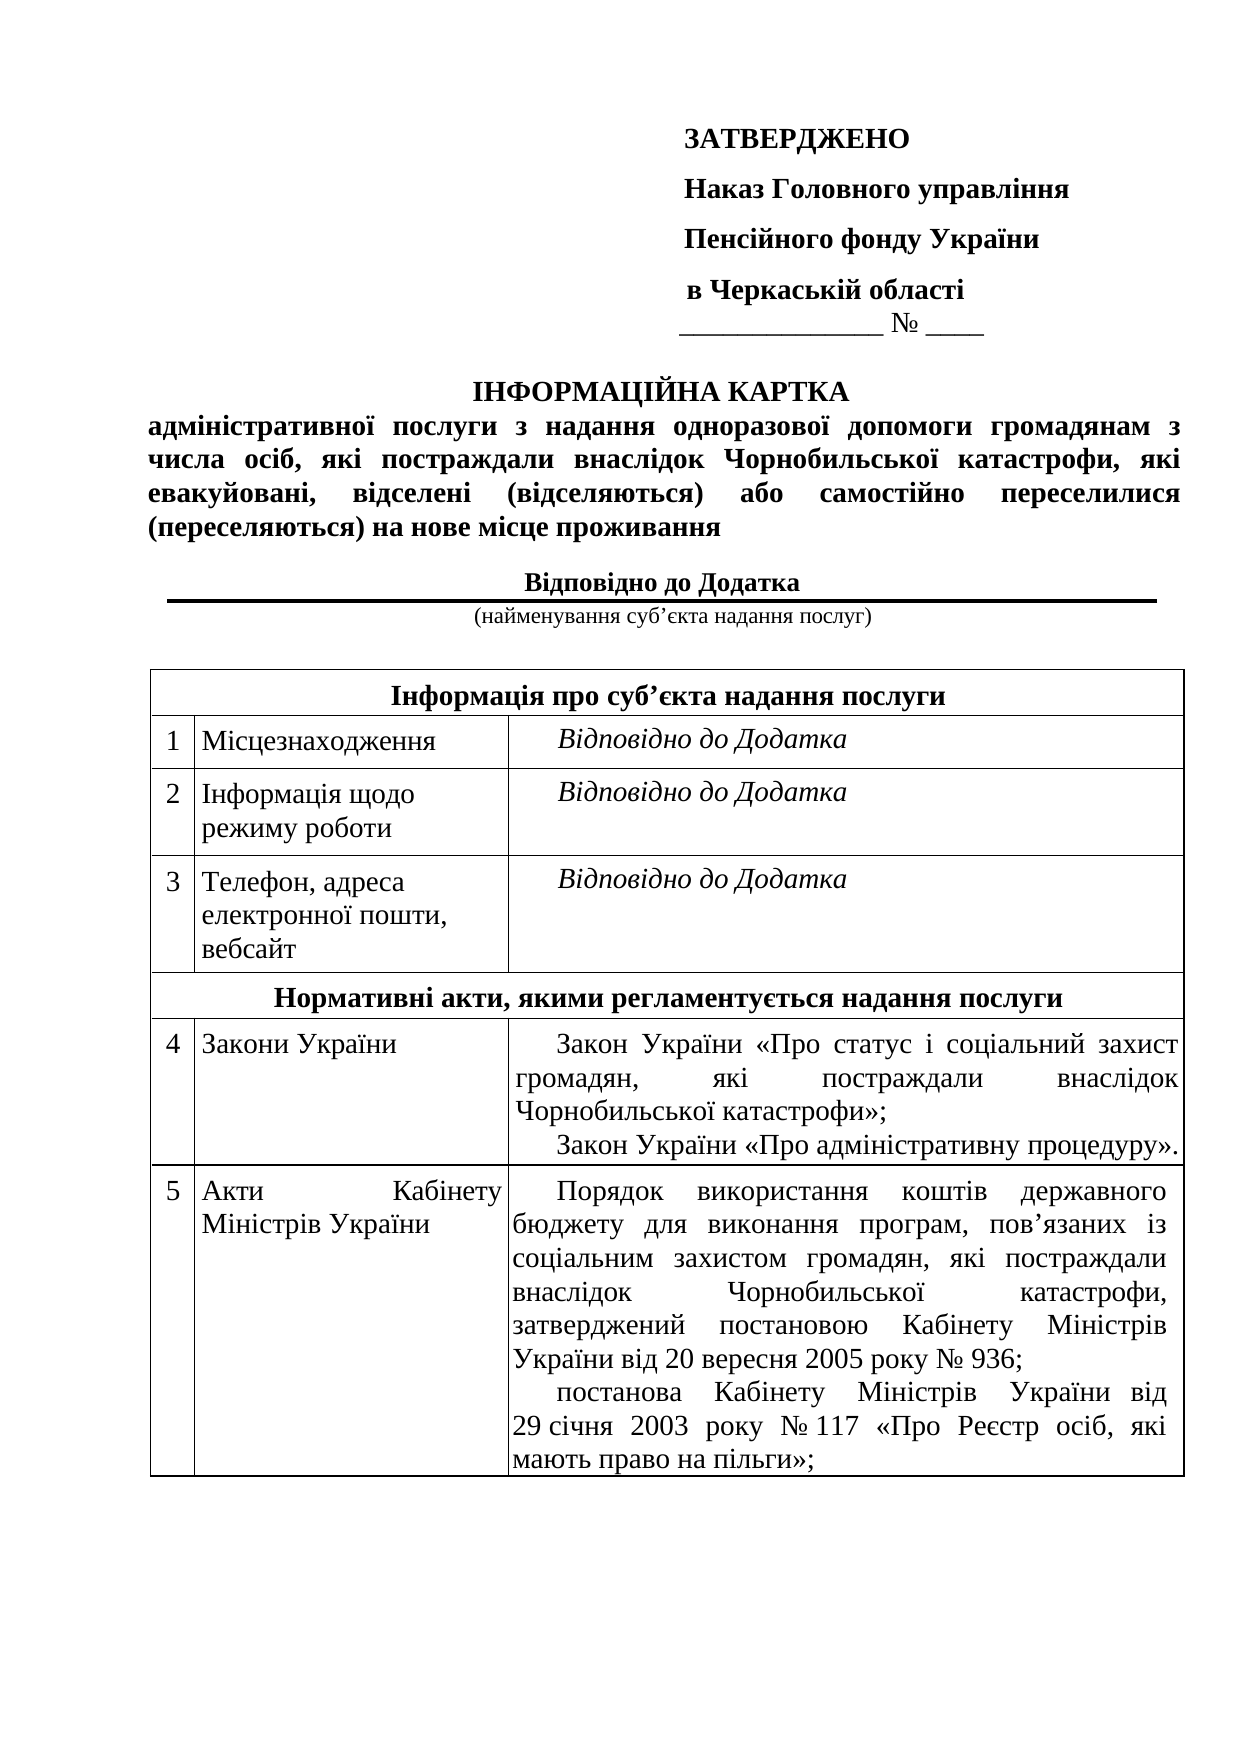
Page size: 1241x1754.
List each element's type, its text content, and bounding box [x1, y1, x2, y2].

table_cell Відповідно до Додатка [509, 769, 1183, 855]
table_cell Місцезнаходження [195, 716, 508, 767]
table_cell 4 [151, 1019, 194, 1164]
table_cell Відповідно до Додатка [509, 856, 1183, 972]
text адміністративної послуги з надання одноразової допомоги громадянам з числа осіб, які постраждали внаслідок Чорнобильської катастрофи, які евакуйовані, відселені (відселяються) або самостійно переселилися (переселяються) на нове місце проживання [148, 408, 1181, 542]
table_cell Нормативні акти, якими регламентується надання послуги [151, 973, 1183, 1017]
table_header Інформація про суб’єкта надання послуги [151, 670, 1183, 715]
table_cell 1 [151, 716, 194, 767]
table_cell Інформація щодо режиму роботи [195, 769, 508, 855]
text Пенсійного фонду України [684, 221, 1196, 255]
text в Черкаській області [133, 272, 1196, 305]
text ЗАТВЕРДЖЕНО [684, 121, 1196, 154]
table_cell Відповідно до Додатка [509, 716, 1183, 767]
table_cell Закон України «Про статус і соціальний захист громадян, які постраждали внаслідок Чорнобильської катастрофи»; Закон України «Про адміністративну процедуру». [509, 1019, 1183, 1164]
text ______________ № ____ [133, 305, 1196, 339]
table_cell Акти Кабінету Міністрів України [195, 1166, 508, 1475]
table_cell 3 [151, 856, 194, 972]
text (найменування суб’єкта надання послуг) [229, 603, 1117, 629]
table_cell Закони України [195, 1019, 508, 1164]
table_cell 2 [151, 769, 194, 855]
text Наказ Головного управління [684, 171, 1196, 205]
text ІНФОРМАЦІЙНА КАРТКА [133, 374, 1189, 408]
table_cell Порядок використання коштів державного бюджету для виконання програм, пов’язаних із соціальним захистом громадян, які постраждали внаслідок Чорнобильської катастрофи, затверджений постановою Кабінету Міністрів України від 20 вересня 2005 року № 936; постанова Кабінету Міністрів України від 29 січня 2003 року № 117 «Про Реєстр осіб, які мають право на пільги»; [509, 1166, 1183, 1475]
table_cell Телефон, адреса електронної пошти, вебсайт [195, 856, 508, 972]
table_cell 5 [151, 1165, 194, 1475]
text Відповідно до Додатка [167, 566, 1157, 599]
